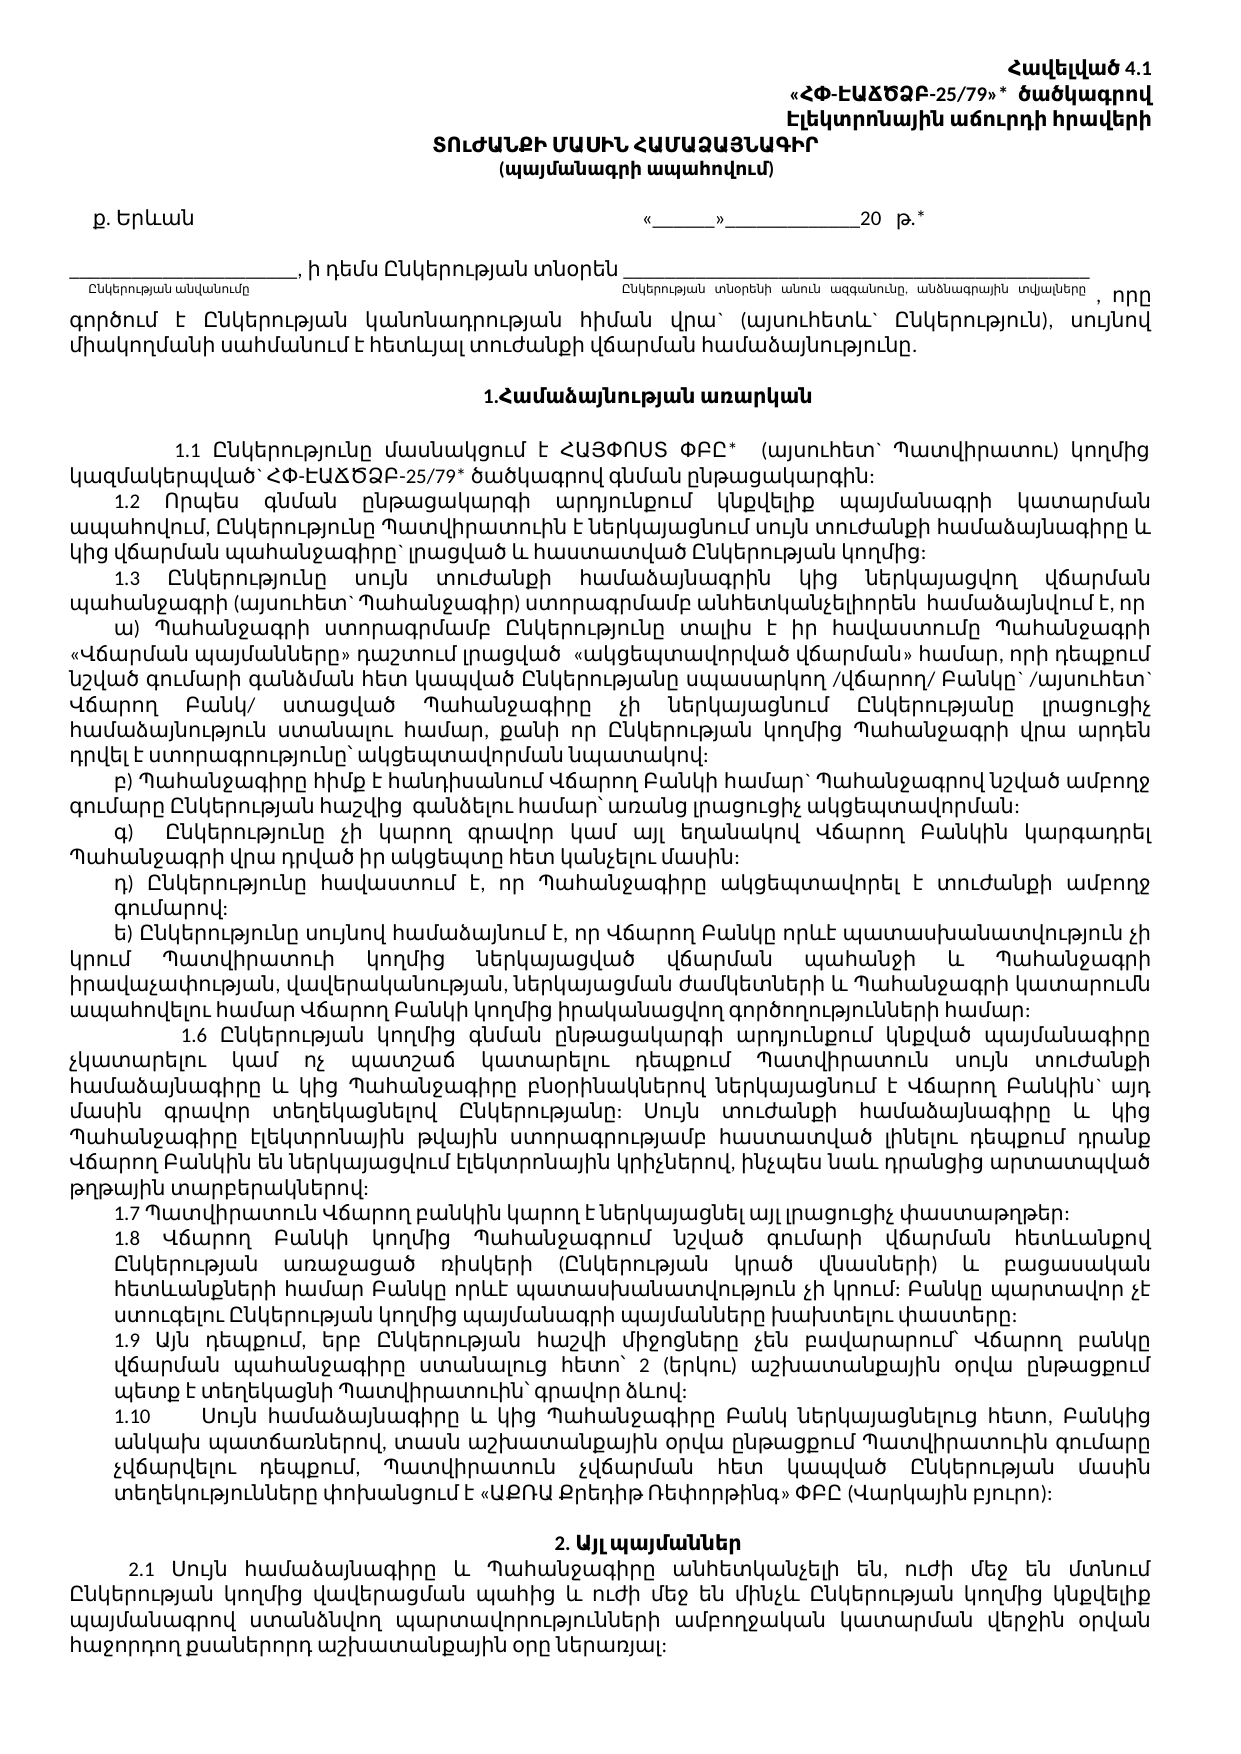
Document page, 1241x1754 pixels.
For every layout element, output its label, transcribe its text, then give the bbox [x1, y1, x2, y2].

text 1.6 Ընկերության կողմից գնման ընթացակարգի արդյունքում կնքված պայմանագիրը չկատարելու կամ ոչ պատշաճ կատարելու դեպքում Պատվիրատուն սույն տուժանքի համաձայնագիրը և կից Պահանջագիրը բնօրինակներով ներկայացնում է Վճարող Բանկին` այդ մասին գրավոր տեղեկացնելով Ընկերությանը: Սույն տուժանքի համաձայնագիրը և կից Պահանջագիրը էլեկտրոնային թվային ստորագրությամբ հաստատված լինելու դեպքում դրանք Վճարող Բանկին են ներկայացվում էլեկտրոնային կրիչներով, ինչպես նաև դրանցից արտատպված թղթային տարբերակներով: [69, 1022, 1152, 1200]
text 2.1 Սույն համաձայնագիրը և Պահանջագիրը անհետկանչելի են, ուժի մեջ են մտնում Ընկերության կողմից վավերացման պահից և ուժի մեջ են մինչև Ընկերության կողմից կնքվելիք պայմանագրով ստանձնվող պարտավորությունների ամբողջական կատարման վերջին օրվան հաջորդող քսաներորդ աշխատանքային օրը ներառյալ: [69, 1556, 1152, 1658]
text ե) Ընկերությունը սույնով համաձայնում է, որ Վճարող Բանկը որևէ պատասխանատվություն չի կրում Պատվիրատուի կողմից ներկայացված վճարման պահանջի և Պահանջագրի իրավաչափության, վավերականության, ներկայացման ժամկետների և Պահանջագրի կատարումն ապահովելու համար Վճարող Բանկի կողմից իրականացվող գործողությունների համար: [69, 921, 1152, 1022]
text 1.3 Ընկերությունը սույն տուժանքի համաձայնագրին կից ներկայացվող վճարման պահանջագրի (այսուհետ` Պահանջագիր) ստորագրմամբ անհետկանչելիորեն համաձայնվում է, որ [69, 565, 1152, 616]
text ______________________, ի դեմս Ընկերության տնօրեն _____________________________________________ [69, 256, 1152, 282]
text Հավելված 4.1 [69, 56, 1152, 81]
text 1.Համաձայնության առարկան [144, 383, 1152, 409]
text 1.1 Ընկերությունը մասնակցում է ՀԱՅՓՈՍՏ ՓԲԸ* (այսուհետ` Պատվիրատու) կողմից կազմակերպված` ՀՓ-ԷԱՃԾՁԲ-25/79* ծածկագրով գնման ընթացակարգին: [69, 438, 1152, 488]
text 1.10 Սույն համաձայնագիրը և կից Պահանջագիրը Բանկ ներկայացնելուց հետո, Բանկից անկախ պատճառներով, տասն աշխատանքային օրվա ընթացքում Պատվիրատուին գումարը չվճարվելու դեպքում, Պատվիրատուն չվճարման հետ կապված Ընկերության մասին տեղեկությունները փոխանցում է «ԱՔՌԱ Քրեդիթ Ռեփորթինգ» ՓԲԸ (Վարկային բյուրո): [113, 1403, 1152, 1505]
text Ընկերության անվանումը Ընկերության տնօրենի անուն ազգանունը, անձնագրային տվյալները , որը գործում է Ընկերության կանոնադրության հիման վրա` (այսուհետև` Ընկերություն), սույնով միակողմանի սահմանում է հետևյալ տուժանքի վճարման համաձայնությունը. [69, 282, 1152, 358]
text 2. Այլ պայմաններ [144, 1531, 1152, 1556]
text «ՀՓ-ԷԱՃԾՁԲ-25/79»* ծածկագրով [69, 81, 1152, 106]
text ա) Պահանջագրի ստորագրմամբ Ընկերությունը տալիս է իր հավաստումը Պահանջագրի «Վճարման պայմանները» դաշտում լրացված «ակցեպտավորված վճարման» համար, որի դեպքում նշված գումարի գանձման հետ կապված Ընկերությանը սպասարկող /վճարող/ Բանկը` /այսուհետ` Վճարող Բանկ/ ստացված Պահանջագիրը չի ներկայացնում Ընկերությանը լրացուցիչ համաձայնություն ստանալու համար, քանի որ Ընկերության կողմից Պահանջագրի վրա արդեն դրվել է ստորագրությունը՝ ակցեպտավորման նպատակով: [69, 616, 1152, 768]
text ք. Երևան «______»_____________20 թ.* [69, 206, 1152, 231]
text (պայմանագրի ապահովում) [69, 157, 1152, 180]
text 1.8 Վճարող Բանկի կողմից Պահանջագրում նշված գումարի վճարման հետևանքով Ընկերության առաջացած ռիսկերի (Ընկերության կրած վնասների) և բացասական հետևանքների համար Բանկը որևէ պատասխանատվություն չի կրում: Բանկը պարտավոր չէ ստուգելու Ընկերության կողմից պայմանագրի պայմանները խախտելու փաստերը: [113, 1226, 1152, 1327]
text դ) Ընկերությունը հավաստում է, որ Պահանջագիրը ակցեպտավորել է տուժանքի ամբողջ գումարով: [113, 870, 1152, 921]
text Էլեկտրոնային աճուրդի հրավերի [69, 106, 1152, 132]
text գ) Ընկերությունը չի կարող գրավոր կամ այլ եղանակով Վճարող Բանկին կարգադրել Պահանջագրի վրա դրված իր ակցեպտը հետ կանչելու մասին: [69, 819, 1152, 870]
text ՏՈւԺԱՆՔԻ ՄԱՍԻՆ ՀԱՄԱՁԱՅՆԱԳԻՐ [69, 132, 1152, 157]
text 1.9 Այն դեպքում, երբ Ընկերության հաշվի միջոցները չեն բավարարում՝ Վճարող բանկը վճարման պահանջագիրը ստանալուց հետո՝ 2 (երկու) աշխատանքային օրվա ընթացքում պետք է տեղեկացնի Պատվիրատուին՝ գրավոր ձևով: [113, 1327, 1152, 1403]
text բ) Պահանջագիրը հիմք է հանդիսանում Վճարող Բանկի համար` Պահանջագրով նշված ամբողջ գումարը Ընկերության հաշվից գանձելու համար՝ առանց լրացուցիչ ակցեպտավորման: [69, 768, 1152, 819]
text 1.7 Պատվիրատուն Վճարող բանկին կարող է ներկայացնել այլ լրացուցիչ փաստաթղթեր: [113, 1200, 1152, 1226]
text 1.2 Որպես գնման ընթացակարգի արդյունքում կնքվելիք պայմանագրի կատարման ապահովում, Ընկերությունը Պատվիրատուին է ներկայացնում սույն տուժանքի համաձայնագիրը և կից վճարման պահանջագիրը` լրացված և հաստատված Ընկերության կողմից: [69, 488, 1152, 565]
